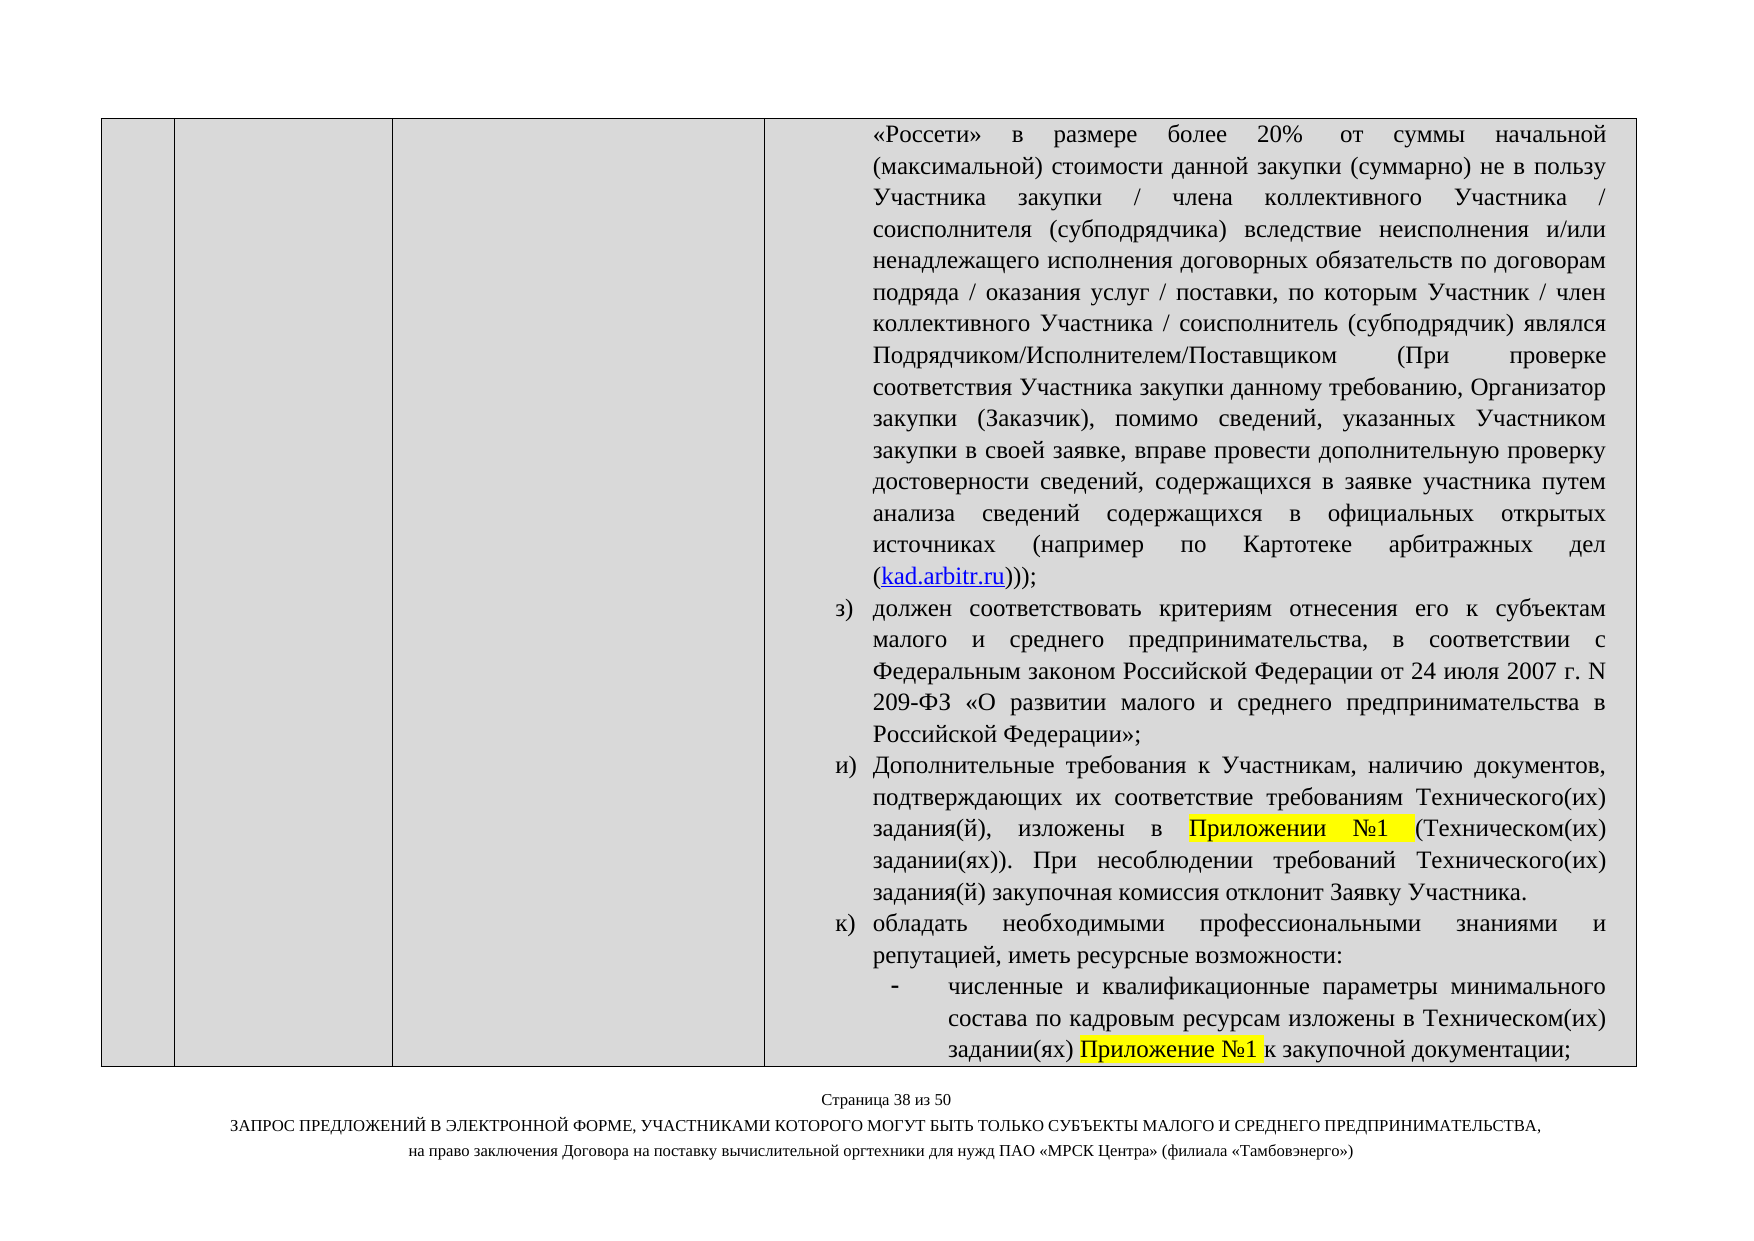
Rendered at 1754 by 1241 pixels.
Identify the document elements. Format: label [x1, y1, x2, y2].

table_cell [102, 119, 174, 1066]
table_cell [765, 119, 1636, 1066]
table_cell [393, 119, 764, 1066]
table_cell [175, 119, 392, 1066]
